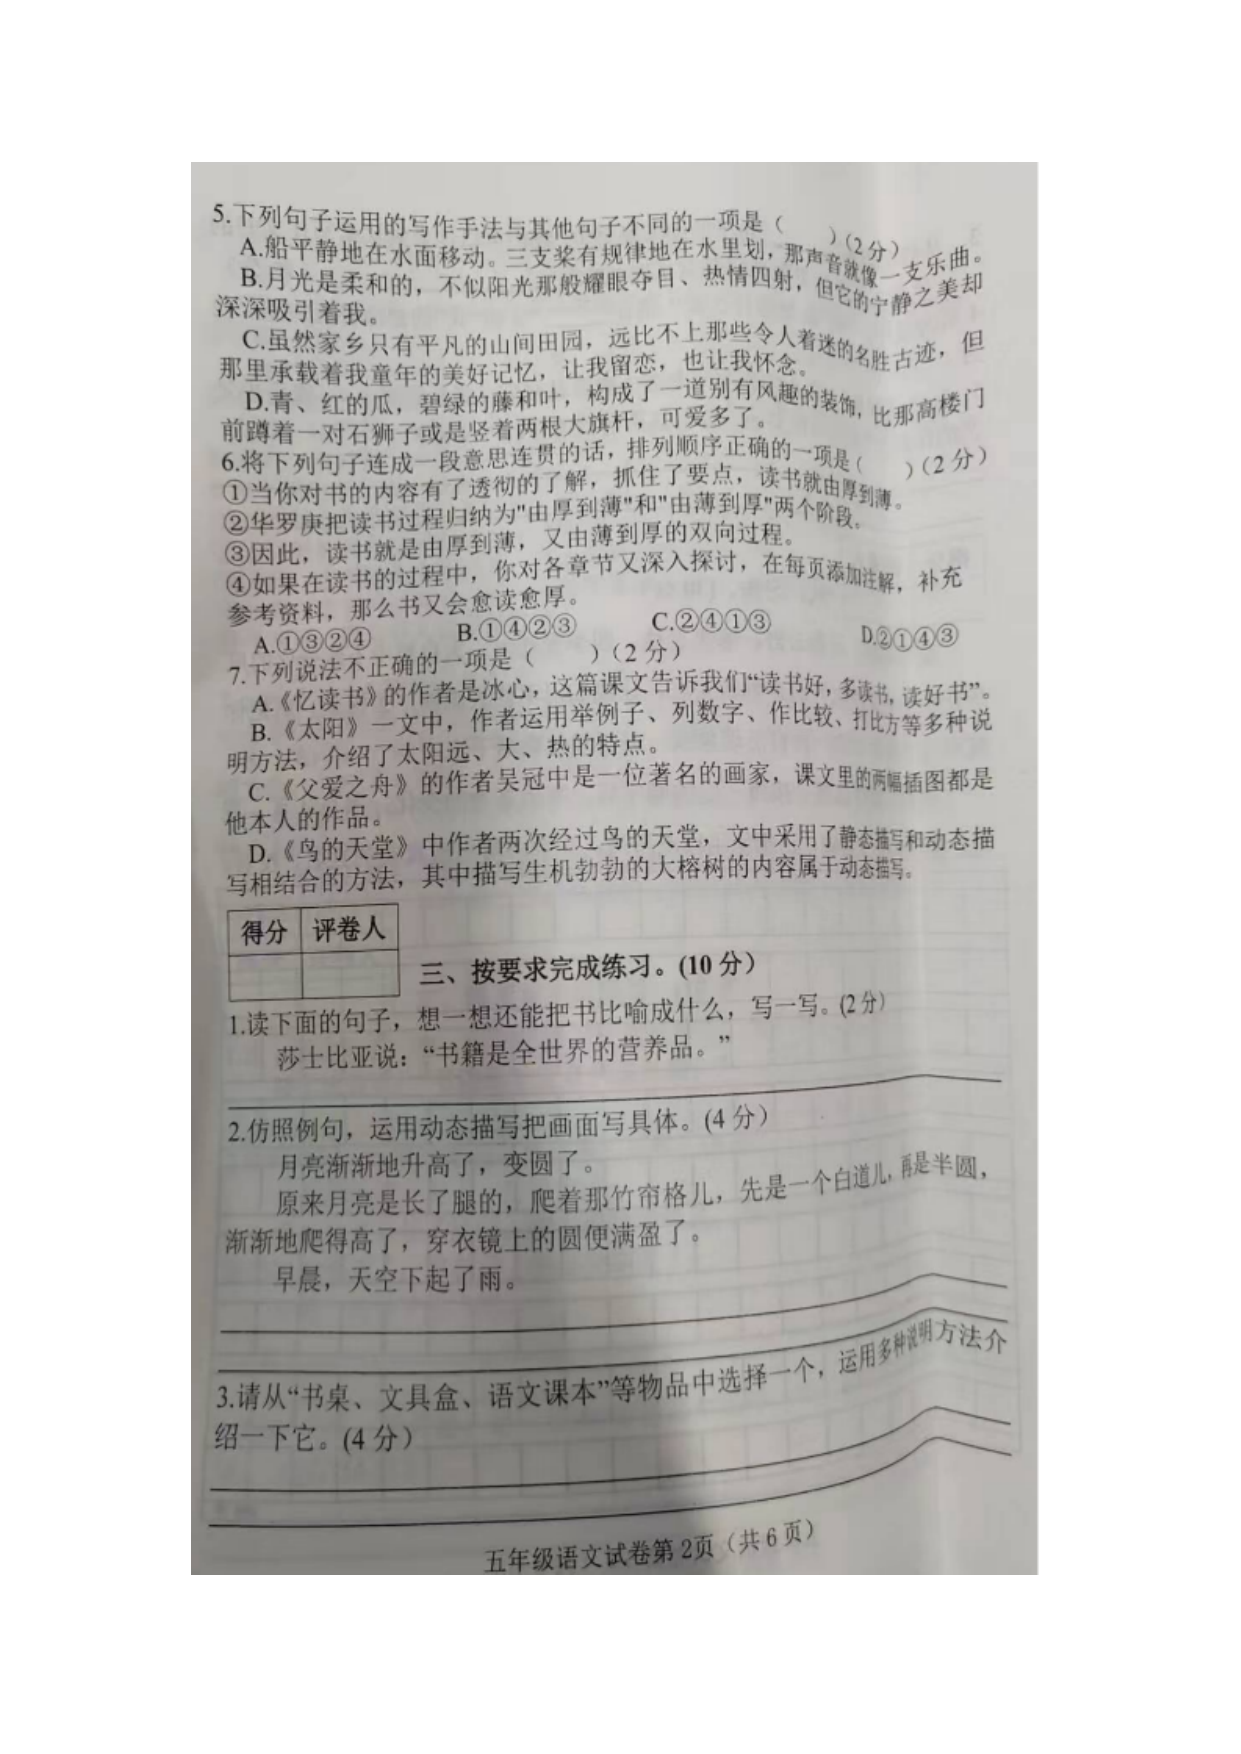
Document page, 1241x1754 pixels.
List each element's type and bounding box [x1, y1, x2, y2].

picture [191, 162, 1049, 1575]
